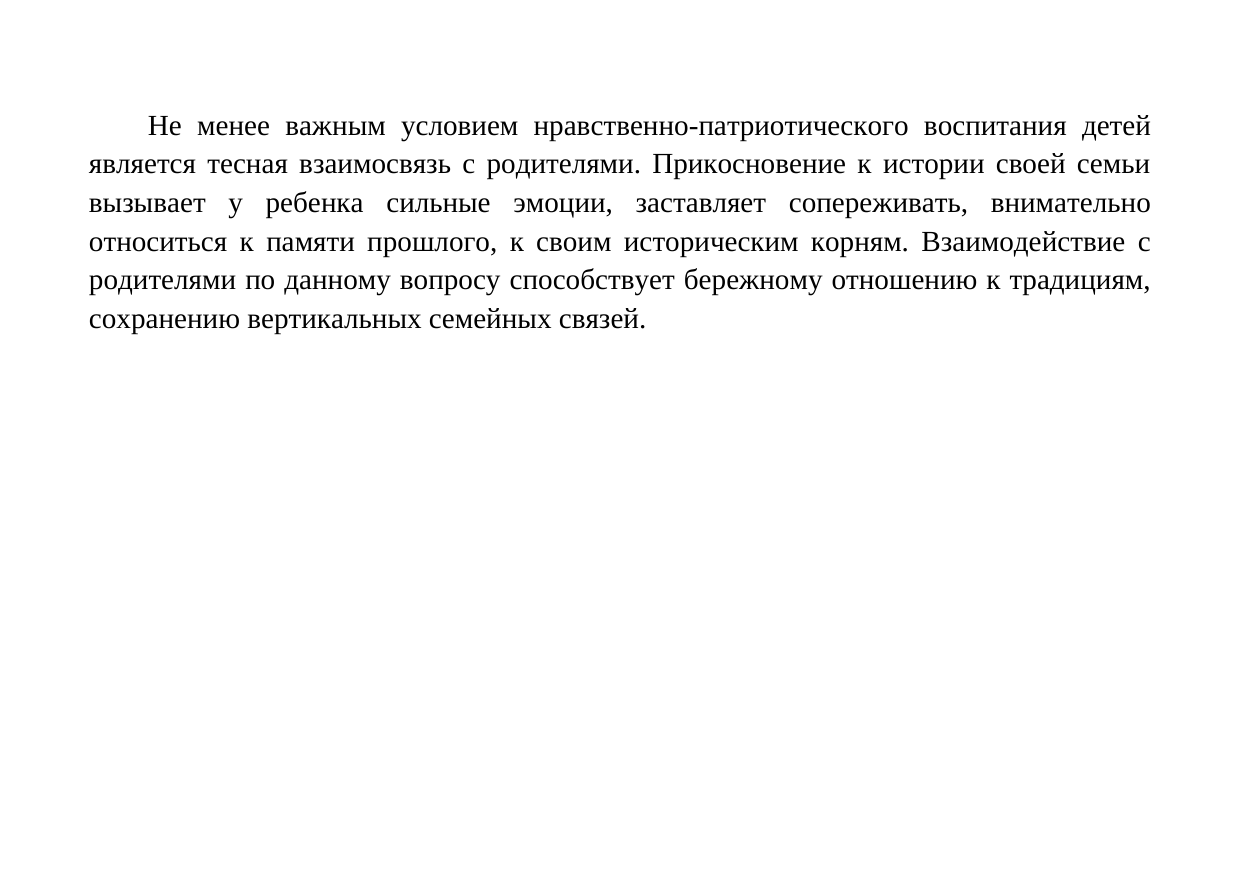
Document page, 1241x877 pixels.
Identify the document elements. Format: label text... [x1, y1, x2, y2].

text Не менее важным условием нравственно-патриотического воспитания детей является тесная взаимосвязь с родителями. Прикосновение к истории своей семьи вызывает у ребенка сильные эмоции, заставляет сопереживать, внимательно относиться к памяти прошлого, к своим историческим корням. Взаимодействие с родителями по данному вопросу способствует бережному отношению к традициям, сохранению вертикальных семейных связей. [89, 108, 1152, 334]
